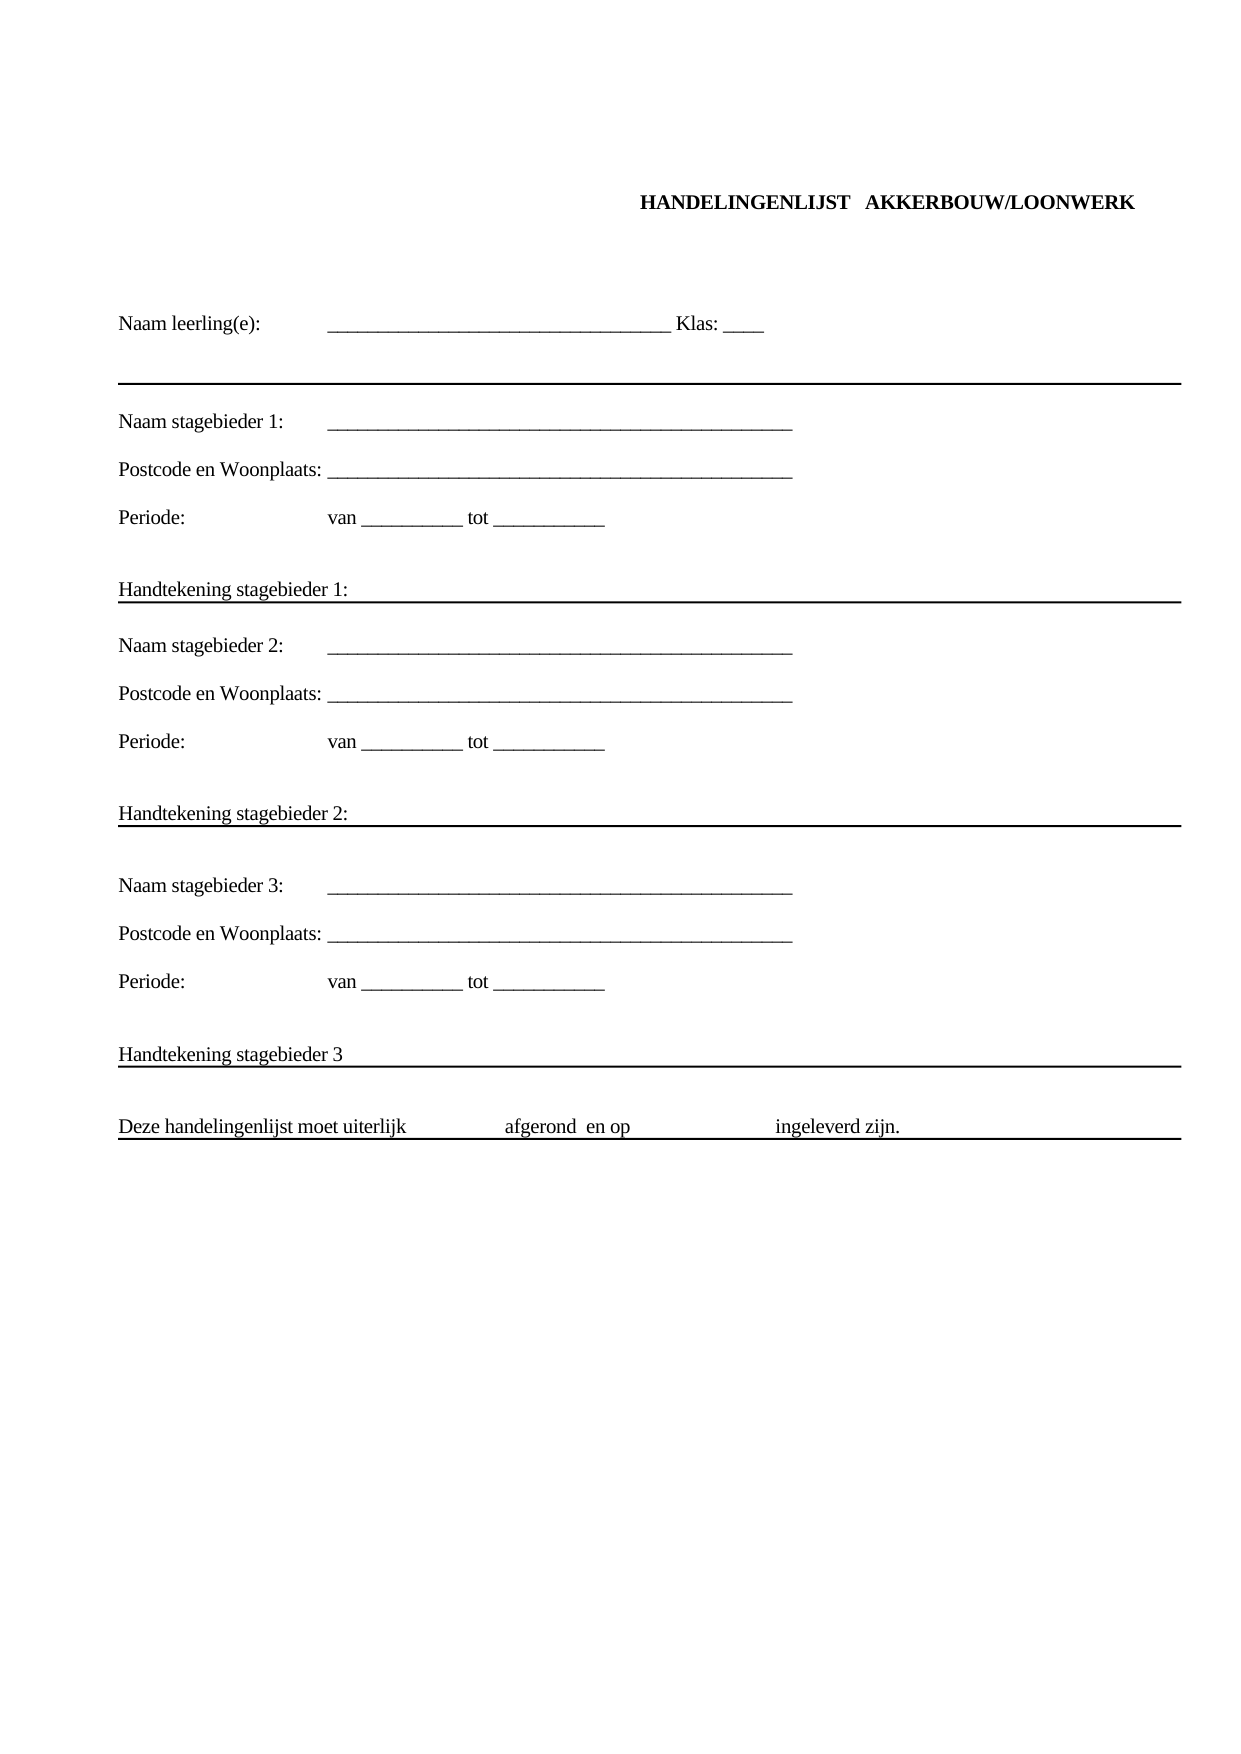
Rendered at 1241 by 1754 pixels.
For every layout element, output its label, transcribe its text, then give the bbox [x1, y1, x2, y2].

text Deze handelingenlijst moet uiterlijk afgerond en op ingeleverd zijn. [118, 1114, 1181, 1138]
text Naam stagebieder 3: ______________________________________________ [118, 873, 1181, 897]
text Postcode en Woonplaats: ______________________________________________ [118, 681, 1181, 705]
text Periode: van __________ tot ___________ [118, 969, 1181, 993]
text Handtekening stagebieder 3 [118, 1042, 1181, 1066]
text Naam stagebieder 1: ______________________________________________ [118, 409, 1181, 433]
text Naam stagebieder 2: ______________________________________________ [118, 633, 1181, 657]
text Handtekening stagebieder 1: [118, 577, 1181, 601]
text HANDELINGENLIJST AKKERBOUW/LOONWERK [118, 190, 1181, 214]
text Postcode en Woonplaats: ______________________________________________ [118, 457, 1181, 481]
text Handtekening stagebieder 2: [118, 801, 1181, 825]
text Periode: van __________ tot ___________ [118, 505, 1181, 529]
text Periode: van __________ tot ___________ [118, 729, 1181, 753]
text Naam leerling(e): __________________________________ Klas: ____ [118, 311, 1181, 335]
text Postcode en Woonplaats: ______________________________________________ [118, 921, 1181, 945]
